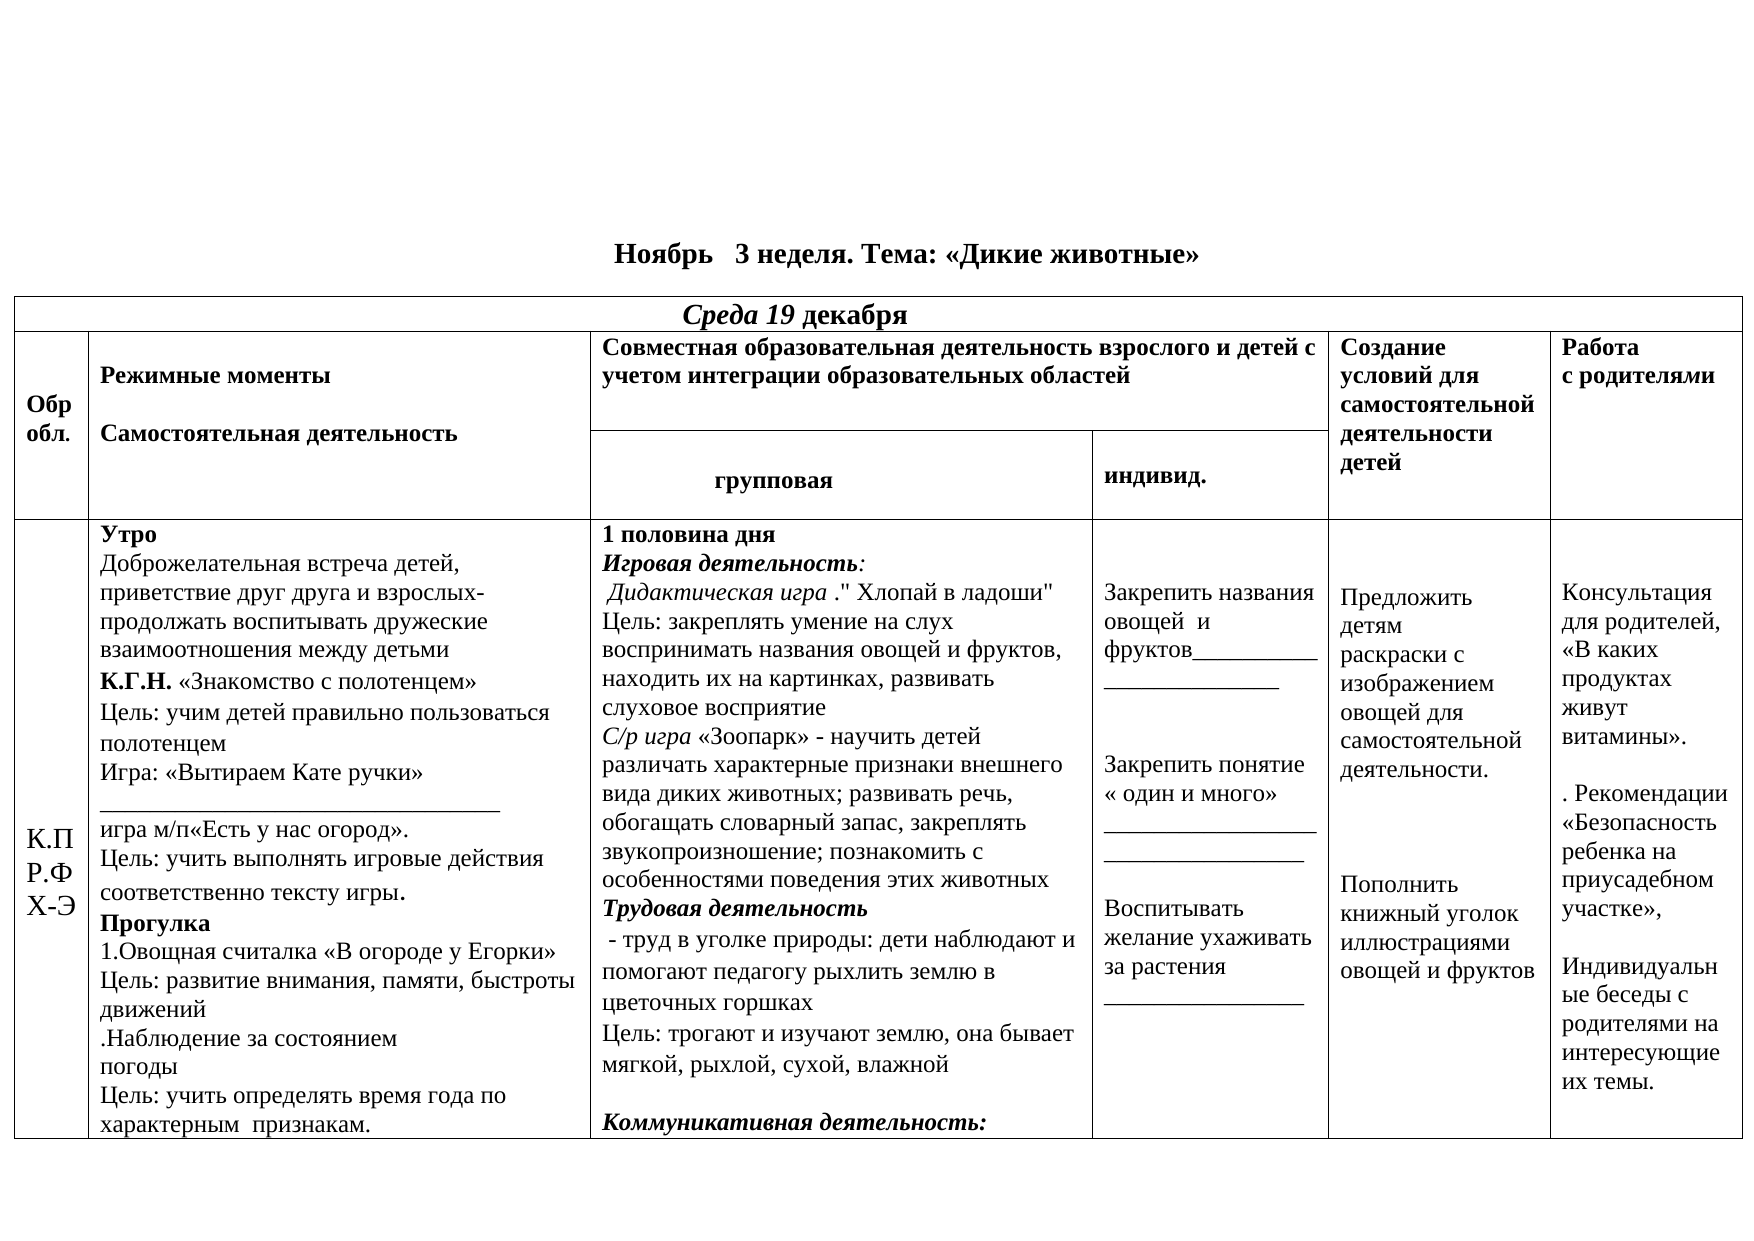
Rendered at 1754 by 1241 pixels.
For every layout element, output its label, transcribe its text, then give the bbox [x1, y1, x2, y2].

table_cell индивид. [1093, 431, 1328, 518]
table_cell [1093, 520, 1328, 1138]
text Ноябрь 3 неделя. Тема: «Дикие животные» [118, 237, 1636, 270]
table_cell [1329, 520, 1550, 1138]
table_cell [89, 520, 590, 1138]
table_cell Работа с родителями [1551, 332, 1742, 518]
table_cell групповая [591, 431, 1092, 518]
table_cell К.П Р.ФХ-Э [15, 520, 88, 1138]
table_cell Обр обл. [15, 332, 88, 518]
table_cell Режимные моменты Самостоятельная деятельность [89, 332, 590, 518]
table_header Среда 19 декабря [15, 297, 1742, 331]
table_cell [1551, 520, 1742, 1138]
table_cell Совместная образовательная деятельность взрослого и детей с учетом интеграции образовательных областей [591, 332, 1328, 430]
table_cell Создание условий для самостоятельной деятельности детей [1329, 332, 1550, 518]
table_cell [591, 520, 1092, 1138]
